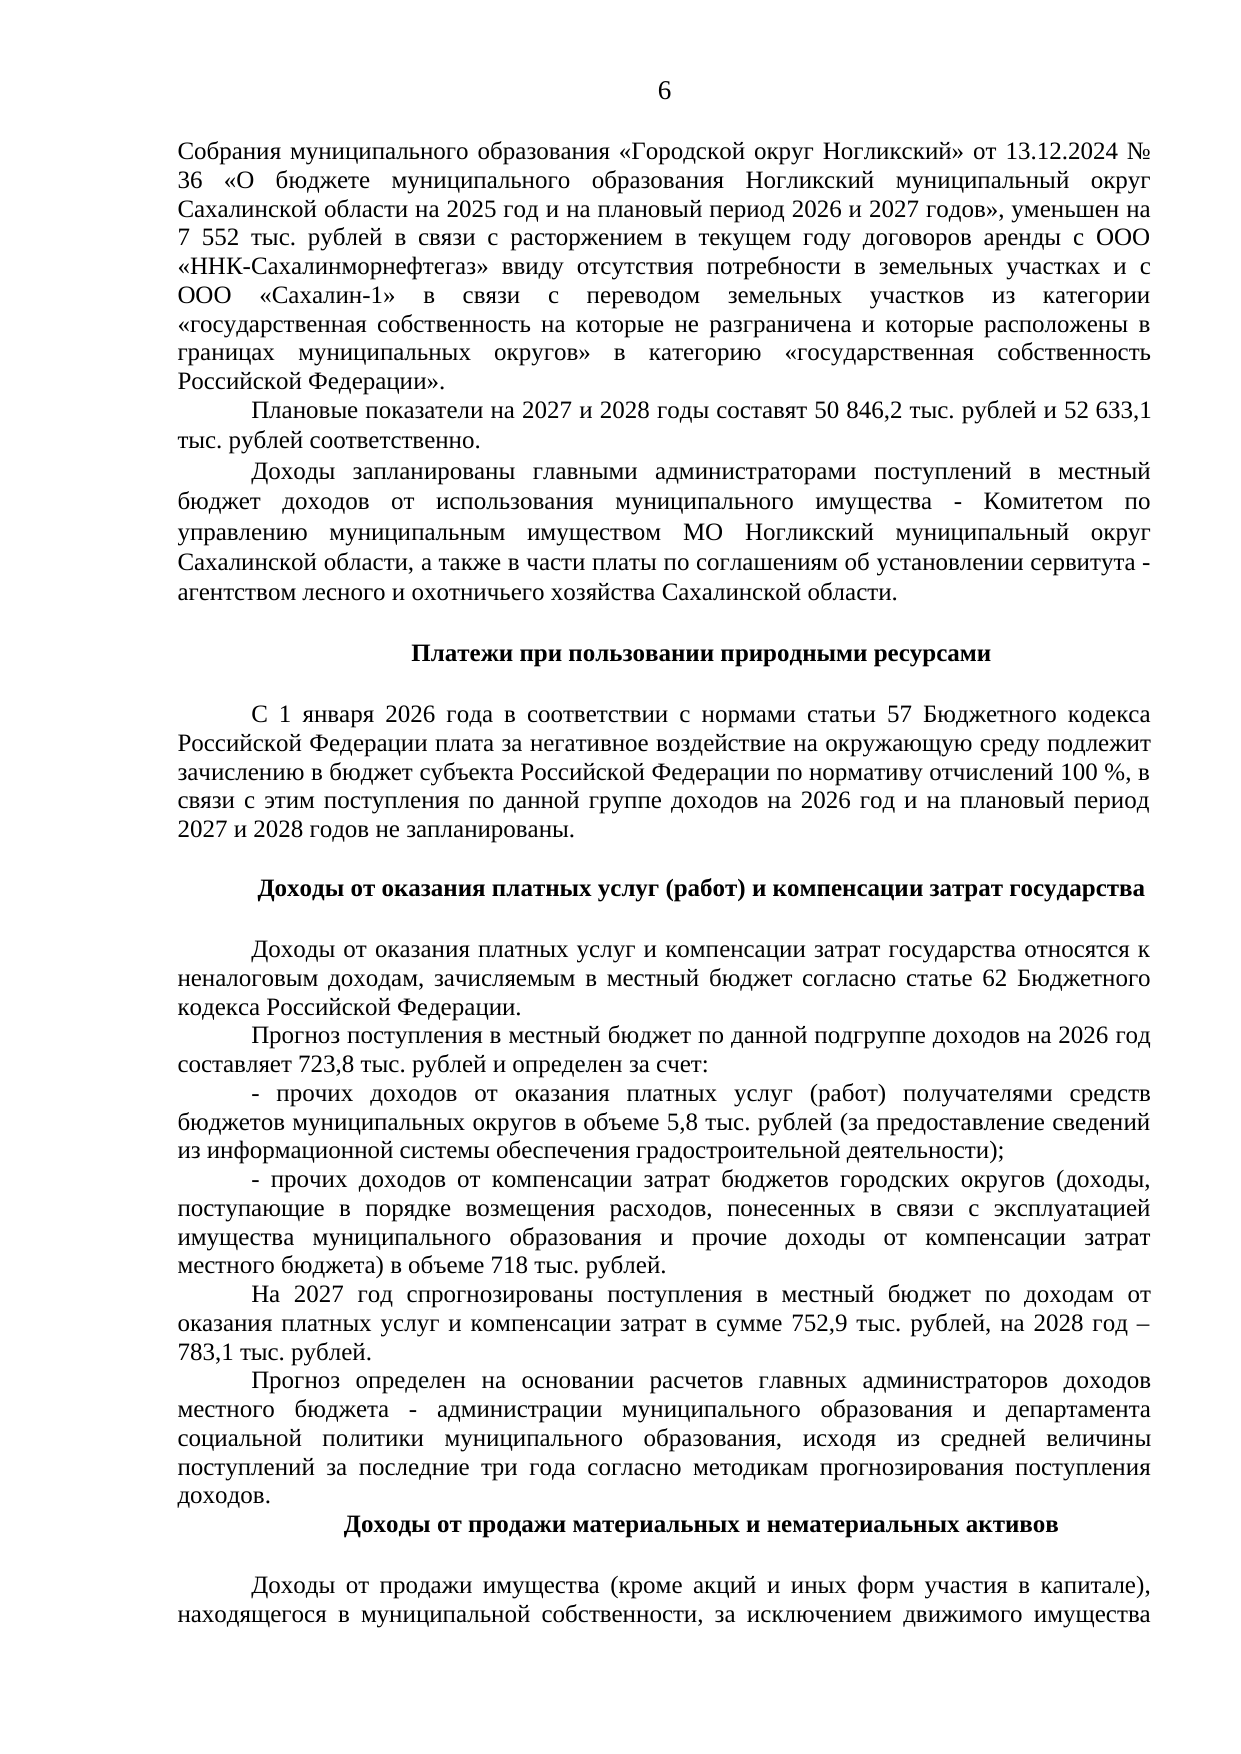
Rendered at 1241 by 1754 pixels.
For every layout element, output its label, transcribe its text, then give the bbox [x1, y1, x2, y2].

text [177, 1570, 1152, 1627]
text - прочих доходов от оказания платных услуг (работ) получателями средств бюджетов муниципальных округов в объеме 5,8 тыс. рублей (за предоставление сведений из информационной системы обеспечения градостроительной деятельности); [177, 1078, 1152, 1164]
text - прочих доходов от компенсации затрат бюджетов городских округов (доходы, поступающие в порядке возмещения расходов, понесенных в связи с эксплуатацией имущества муниципального образования и прочие доходы от компенсации затрат местного бюджета) в объеме 718 тыс. рублей. [177, 1164, 1152, 1279]
text С 1 января 2026 года в соответствии с нормами статьи 57 Бюджетного кодекса Российской Федерации плата за негативное воздействие на окружающую среду подлежит зачислению в бюджет субъекта Российской Федерации по нормативу отчислений 100 %, в связи с этим поступления по данной группе доходов на 2026 год и на плановый период 2027 и 2028 годов не запланированы. [177, 699, 1152, 843]
text Доходы запланированы главными администраторами поступлений в местный бюджет доходов от использования муниципального имущества - Комитетом по управлению муниципальным имуществом МО Ногликский муниципальный округ Сахалинской области, а также в части платы по соглашениям об установлении сервитута - агентством лесного и охотничьего хозяйства Сахалинской области. [177, 456, 1152, 606]
text На 2027 год спрогнозированы поступления в местный бюджет по доходам от оказания платных услуг и компенсации затрат в сумме 752,9 тыс. рублей, на 2028 год – 783,1 тыс. рублей. [177, 1279, 1152, 1365]
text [177, 136, 1152, 395]
text Прогноз поступления в местный бюджет по данной подгруппе доходов на 2026 год составляет 723,8 тыс. рублей и определен за счет: [177, 1020, 1152, 1078]
text Доходы от оказания платных услуг и компенсации затрат государства относятся к неналоговым доходам, зачисляемым в местный бюджет согласно статье 62 Бюджетного кодекса Российской Федерации. [177, 934, 1152, 1020]
text Доходы от продажи материальных и нематериальных активов [177, 1509, 1152, 1538]
text Плановые показатели на 2027 и 2028 годы составят 50 846,2 тыс. рублей и 52 633,1 тыс. рублей соответственно. [177, 395, 1152, 454]
text Прогноз определен на основании расчетов главных администраторов доходов местного бюджета - администрации муниципального образования и департамента социальной политики муниципального образования, исходя из средней величины поступлений за последние три года согласно методикам прогнозирования поступления доходов. [177, 1365, 1152, 1509]
text Платежи при пользовании природными ресурсами [177, 638, 1152, 667]
text Доходы от оказания платных услуг (работ) и компенсации затрат государства [177, 873, 1152, 902]
